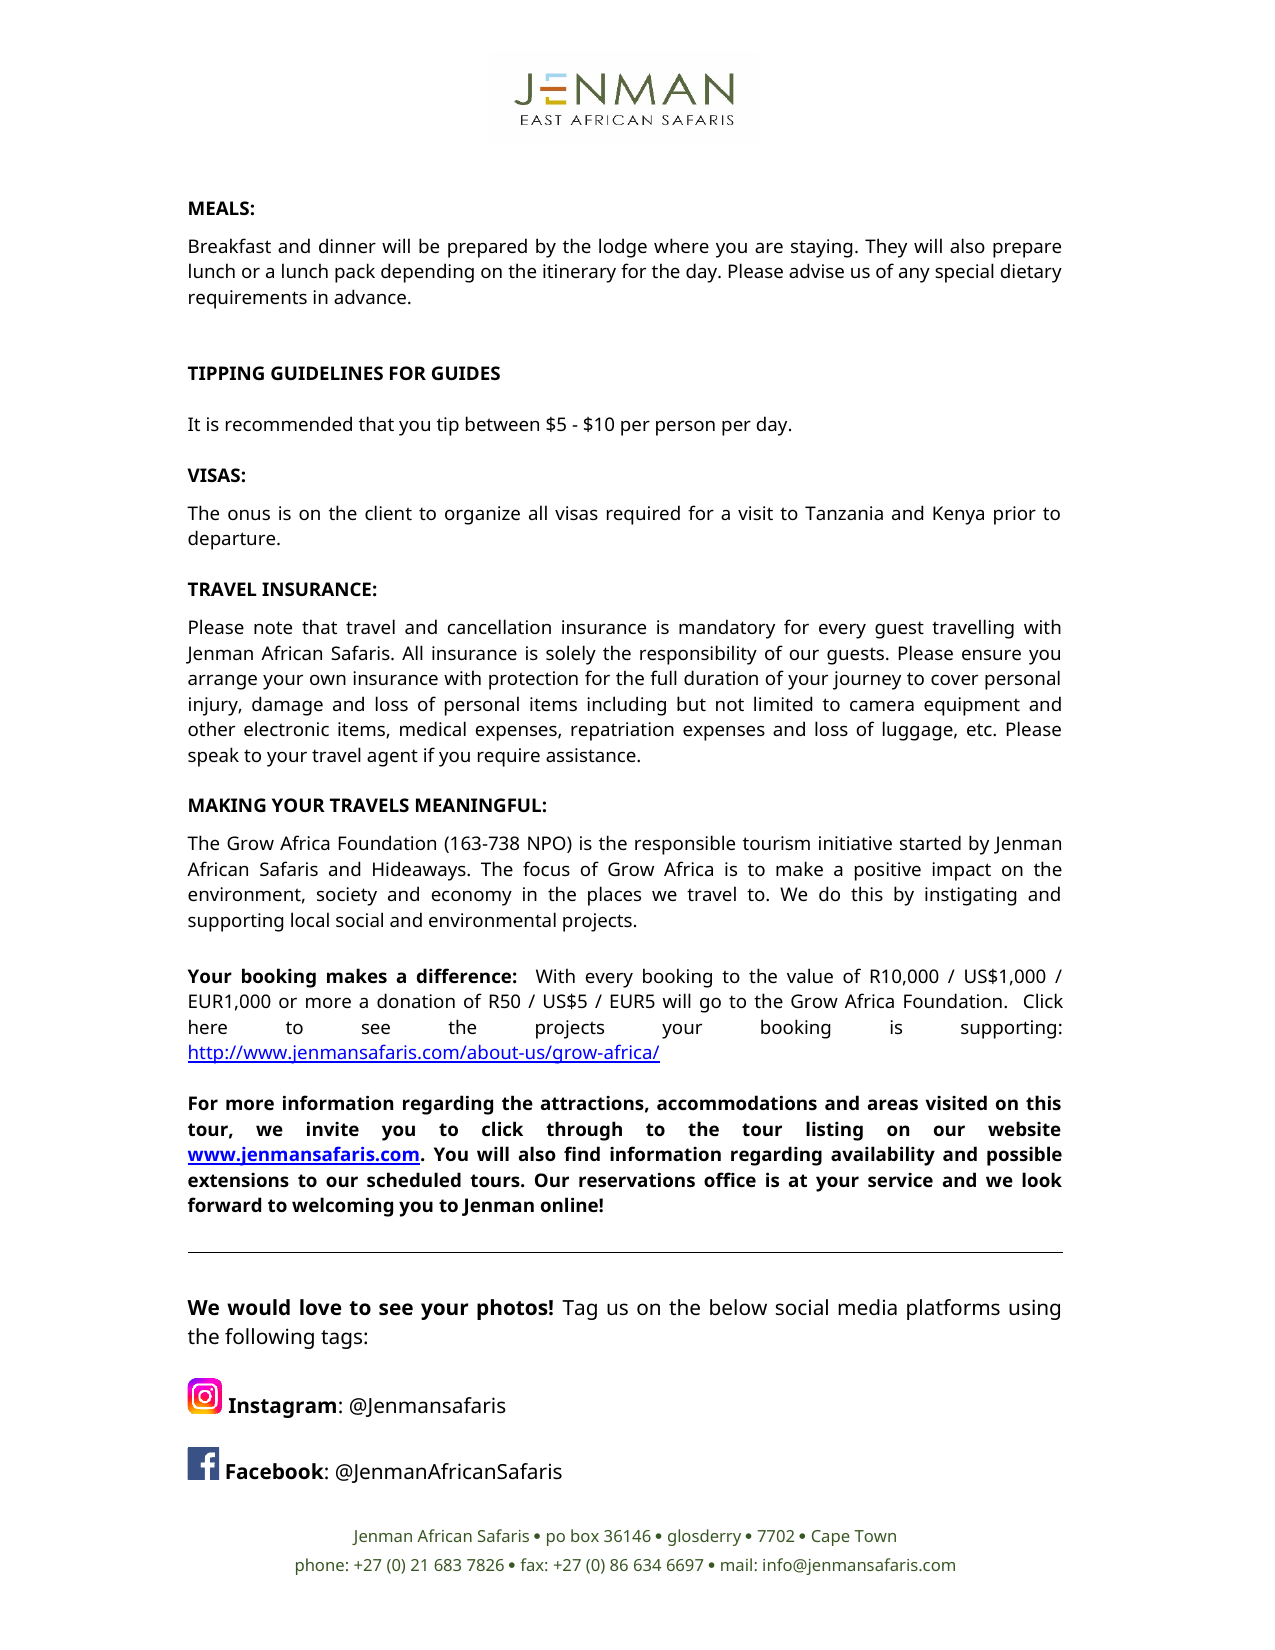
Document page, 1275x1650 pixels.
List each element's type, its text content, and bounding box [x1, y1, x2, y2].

text Breakfast and dinner will be prepared by the lodge where you are staying. They will also prepare lunch or a lunch pack depending on the itinerary for the day. Please advise us of any special dietary requirements in advance. [187, 233, 1063, 309]
text For more information regarding the attractions, accommodations and areas visited on this tour, we invite you to click through to the tour listing on our website www.jenmansafaris.com. You will also find information regarding availability and possible extensions to our scheduled tours. Our reservations office is at your service and we look forward to welcoming you to Jenman online! [187, 1091, 1063, 1218]
picture [488, 51, 759, 145]
text The Grow Africa Foundation (163-738 NPO) is the responsible tourism initiative started by Jenman African Safaris and Hideaways. The focus of Grow Africa is to make a positive impact on the environment, society and economy in the places we travel to. We do this by instigating and supporting local social and environmental projects. [187, 830, 1063, 932]
subtitle MEALS: [187, 195, 1063, 221]
text Your booking makes a difference: With every booking to the value of R10,000 / US$1,000 / EUR1,000 or more a donation of R50 / US$5 / EUR5 will go to the Grow Africa Foundation. Click here to see the projects your booking is supporting: http://www.jenmansafaris.com/about-us/grow-africa/ [187, 963, 1063, 1065]
text The onus is on the client to organize all visas required for a visit to Tanzania and Kenya prior to departure. [187, 500, 1063, 551]
text It is recommended that you tip between $5 - $10 per person per day. [187, 412, 1063, 437]
text TIPPING GUIDELINES FOR GUIDES [187, 361, 1063, 386]
text Facebook: @JenmanAfricanSafaris [187, 1448, 1063, 1486]
text Please note that travel and cancellation insurance is mandatory for every guest travelling with Jenman African Safaris. All insurance is solely the responsibility of our guests. Please ensure you arrange your own insurance with protection for the full duration of your journey to cover personal injury, damage and loss of personal items including but not limited to camera equipment and other electronic items, medical expenses, repatriation expenses and loss of luggage, etc. Please speak to your travel agent if you require assistance. [187, 614, 1063, 767]
subtitle TRAVEL INSURANCE: [187, 576, 1063, 602]
text Instagram: @Jenmansafaris [187, 1379, 1063, 1419]
subtitle MAKING YOUR TRAVELS MEANINGFUL: [187, 792, 1063, 818]
text We would love to see your photos! Tag us on the below social media platforms using the following tags: [187, 1293, 1063, 1350]
picture [187, 1378, 222, 1414]
picture [187, 1447, 220, 1480]
subtitle VISAS: [187, 462, 1063, 488]
